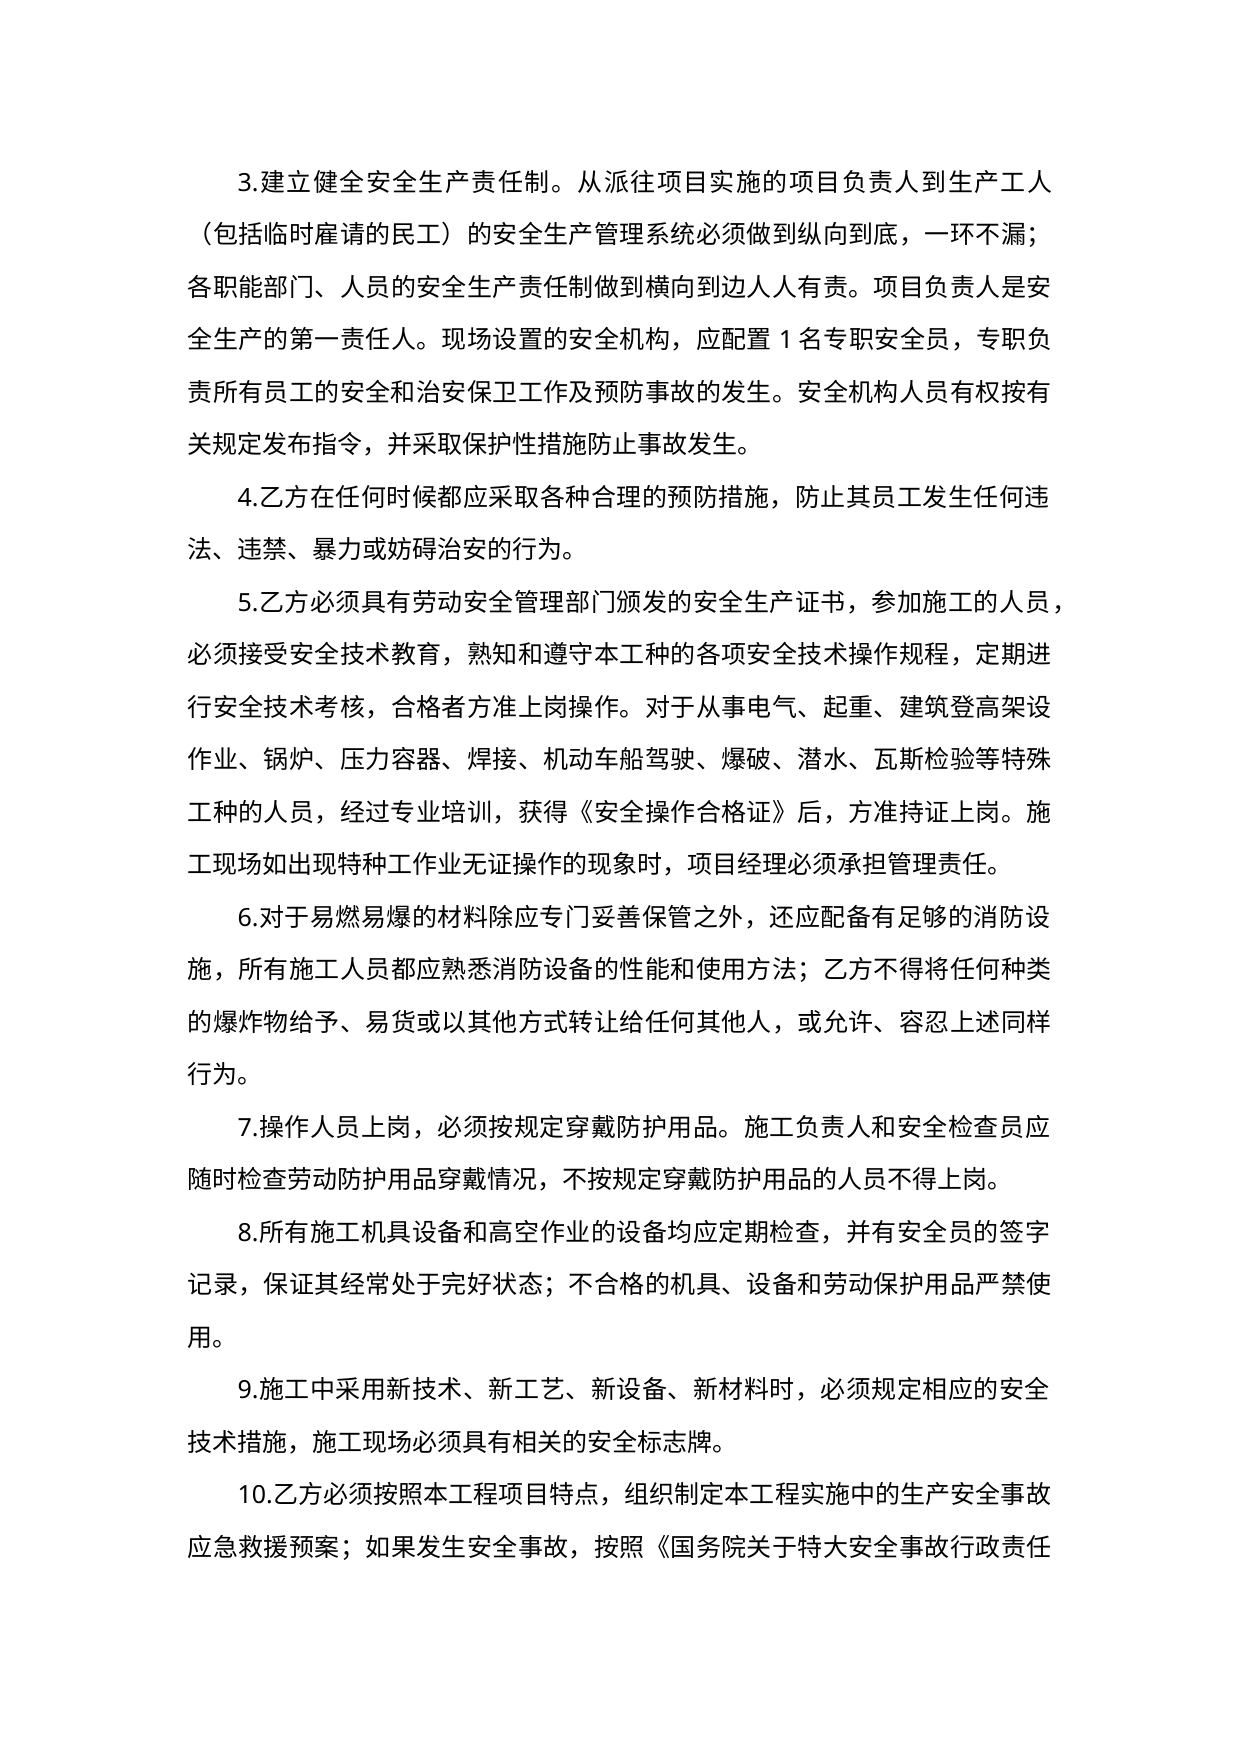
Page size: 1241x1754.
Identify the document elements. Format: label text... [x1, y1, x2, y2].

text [187, 1474, 1053, 1563]
text 4.乙方在任何时候都应采取各种合理的预防措施，防止其员工发生任何违法、违禁、暴力或妨碍治安的行为。 [187, 477, 1053, 566]
text 7.操作人员上岗，必须按规定穿戴防护用品。施工负责人和安全检查员应随时检查劳动防护用品穿戴情况，不按规定穿戴防护用品的人员不得上岗。 [187, 1107, 1053, 1196]
text 6.对于易燃易爆的材料除应专门妥善保管之外，还应配备有足够的消防设施，所有施工人员都应熟悉消防设备的性能和使用方法；乙方不得将任何种类的爆炸物给予、易货或以其他方式转让给任何其他人，或允许、容忍上述同样行为。 [187, 897, 1053, 1091]
text 3.建立健全安全生产责任制。从派往项目实施的项目负责人到生产工人（包括临时雇请的民工）的安全生产管理系统必须做到纵向到底，一环不漏；各职能部门、人员的安全生产责任制做到横向到边人人有责。项目负责人是安全生产的第一责任人。现场设置的安全机构，应配置1名专职安全员，专职负责所有员工的安全和治安保卫工作及预防事故的发生。安全机构人员有权按有关规定发布指令，并采取保护性措施防止事故发生。 [187, 162, 1053, 461]
text 9.施工中采用新技术、新工艺、新设备、新材料时，必须规定相应的安全技术措施，施工现场必须具有相关的安全标志牌。 [187, 1369, 1053, 1458]
text 8.所有施工机具设备和高空作业的设备均应定期检查，并有安全员的签字记录，保证其经常处于完好状态；不合格的机具、设备和劳动保护用品严禁使用。 [187, 1212, 1053, 1353]
text 5.乙方必须具有劳动安全管理部门颁发的安全生产证书，参加施工的人员，必须接受安全技术教育，熟知和遵守本工种的各项安全技术操作规程，定期进行安全技术考核，合格者方准上岗操作。对于从事电气、起重、建筑登高架设作业、锅炉、压力容器、焊接、机动车船驾驶、爆破、潜水、瓦斯检验等特殊工种的人员，经过专业培训，获得《安全操作合格证》后，方准持证上岗。施工现场如出现特种工作业无证操作的现象时，项目经理必须承担管理责任。 [187, 582, 1053, 881]
